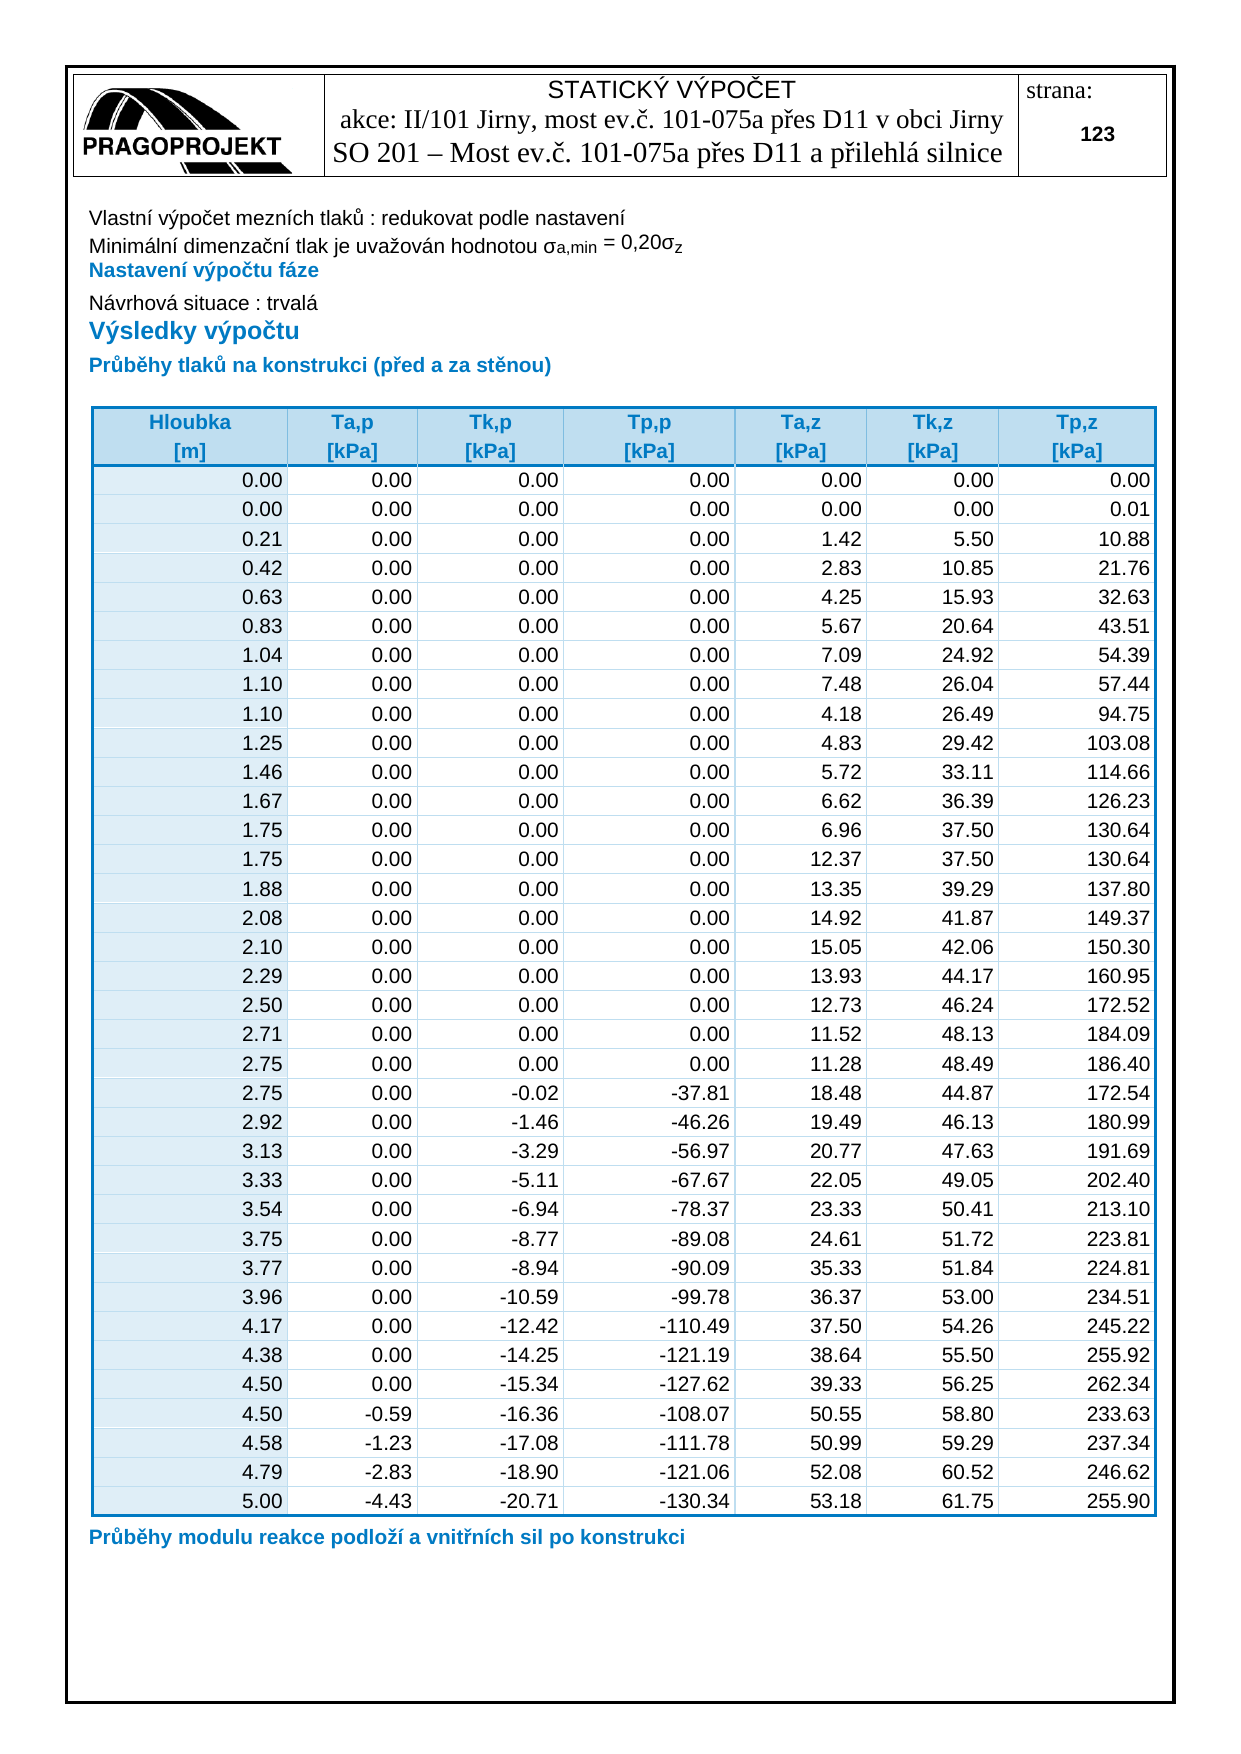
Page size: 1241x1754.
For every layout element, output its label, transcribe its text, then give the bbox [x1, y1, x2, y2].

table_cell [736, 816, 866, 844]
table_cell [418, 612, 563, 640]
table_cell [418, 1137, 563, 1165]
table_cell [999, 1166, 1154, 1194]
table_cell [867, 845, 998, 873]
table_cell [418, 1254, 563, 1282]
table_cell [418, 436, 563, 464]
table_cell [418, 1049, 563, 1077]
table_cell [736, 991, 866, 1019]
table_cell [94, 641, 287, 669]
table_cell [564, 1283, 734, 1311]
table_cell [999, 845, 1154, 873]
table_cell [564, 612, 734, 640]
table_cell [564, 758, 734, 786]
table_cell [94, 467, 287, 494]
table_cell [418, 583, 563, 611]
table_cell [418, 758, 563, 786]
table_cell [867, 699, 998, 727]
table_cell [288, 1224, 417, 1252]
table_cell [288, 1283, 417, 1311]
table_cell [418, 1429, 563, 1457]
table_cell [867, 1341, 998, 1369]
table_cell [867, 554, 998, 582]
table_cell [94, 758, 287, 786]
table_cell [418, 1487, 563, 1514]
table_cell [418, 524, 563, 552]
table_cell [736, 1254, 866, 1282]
text Výsledky výpočtu [89, 316, 1152, 345]
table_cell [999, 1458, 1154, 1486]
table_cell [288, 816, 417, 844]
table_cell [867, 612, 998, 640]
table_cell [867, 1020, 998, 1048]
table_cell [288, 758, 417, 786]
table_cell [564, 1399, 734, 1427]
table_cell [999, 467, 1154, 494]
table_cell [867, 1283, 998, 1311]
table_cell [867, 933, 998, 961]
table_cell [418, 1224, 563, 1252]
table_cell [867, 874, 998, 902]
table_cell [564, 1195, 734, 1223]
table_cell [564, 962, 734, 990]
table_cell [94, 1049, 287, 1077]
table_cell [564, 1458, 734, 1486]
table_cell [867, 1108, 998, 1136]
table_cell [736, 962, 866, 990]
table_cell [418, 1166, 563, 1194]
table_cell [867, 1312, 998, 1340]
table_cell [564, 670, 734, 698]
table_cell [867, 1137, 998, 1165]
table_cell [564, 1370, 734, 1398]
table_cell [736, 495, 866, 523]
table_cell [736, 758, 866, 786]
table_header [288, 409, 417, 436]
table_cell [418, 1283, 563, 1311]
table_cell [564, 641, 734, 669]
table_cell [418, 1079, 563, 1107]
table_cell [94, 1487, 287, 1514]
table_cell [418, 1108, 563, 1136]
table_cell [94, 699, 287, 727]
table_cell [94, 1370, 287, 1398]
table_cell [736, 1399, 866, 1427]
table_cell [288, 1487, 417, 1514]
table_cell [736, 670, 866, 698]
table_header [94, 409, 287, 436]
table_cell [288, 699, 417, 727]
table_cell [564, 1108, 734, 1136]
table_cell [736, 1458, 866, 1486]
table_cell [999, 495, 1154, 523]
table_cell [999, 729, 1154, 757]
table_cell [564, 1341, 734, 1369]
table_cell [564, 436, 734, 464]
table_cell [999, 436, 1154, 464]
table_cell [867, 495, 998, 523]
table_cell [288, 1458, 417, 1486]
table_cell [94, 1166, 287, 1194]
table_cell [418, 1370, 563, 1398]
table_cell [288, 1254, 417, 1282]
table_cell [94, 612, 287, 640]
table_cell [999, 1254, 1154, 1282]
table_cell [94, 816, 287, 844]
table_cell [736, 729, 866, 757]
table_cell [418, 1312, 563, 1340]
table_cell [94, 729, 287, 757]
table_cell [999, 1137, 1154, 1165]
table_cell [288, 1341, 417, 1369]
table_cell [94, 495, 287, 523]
text Vlastní výpočet mezních tlaků : redukovat podle nastavení [89, 206, 1152, 229]
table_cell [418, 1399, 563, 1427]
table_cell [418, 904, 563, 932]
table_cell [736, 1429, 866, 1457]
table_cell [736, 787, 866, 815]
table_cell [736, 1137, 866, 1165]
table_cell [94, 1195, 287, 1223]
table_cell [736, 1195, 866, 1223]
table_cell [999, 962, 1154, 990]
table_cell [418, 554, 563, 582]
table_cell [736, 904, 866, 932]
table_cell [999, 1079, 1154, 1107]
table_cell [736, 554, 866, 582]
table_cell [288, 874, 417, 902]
picture [82, 88, 293, 174]
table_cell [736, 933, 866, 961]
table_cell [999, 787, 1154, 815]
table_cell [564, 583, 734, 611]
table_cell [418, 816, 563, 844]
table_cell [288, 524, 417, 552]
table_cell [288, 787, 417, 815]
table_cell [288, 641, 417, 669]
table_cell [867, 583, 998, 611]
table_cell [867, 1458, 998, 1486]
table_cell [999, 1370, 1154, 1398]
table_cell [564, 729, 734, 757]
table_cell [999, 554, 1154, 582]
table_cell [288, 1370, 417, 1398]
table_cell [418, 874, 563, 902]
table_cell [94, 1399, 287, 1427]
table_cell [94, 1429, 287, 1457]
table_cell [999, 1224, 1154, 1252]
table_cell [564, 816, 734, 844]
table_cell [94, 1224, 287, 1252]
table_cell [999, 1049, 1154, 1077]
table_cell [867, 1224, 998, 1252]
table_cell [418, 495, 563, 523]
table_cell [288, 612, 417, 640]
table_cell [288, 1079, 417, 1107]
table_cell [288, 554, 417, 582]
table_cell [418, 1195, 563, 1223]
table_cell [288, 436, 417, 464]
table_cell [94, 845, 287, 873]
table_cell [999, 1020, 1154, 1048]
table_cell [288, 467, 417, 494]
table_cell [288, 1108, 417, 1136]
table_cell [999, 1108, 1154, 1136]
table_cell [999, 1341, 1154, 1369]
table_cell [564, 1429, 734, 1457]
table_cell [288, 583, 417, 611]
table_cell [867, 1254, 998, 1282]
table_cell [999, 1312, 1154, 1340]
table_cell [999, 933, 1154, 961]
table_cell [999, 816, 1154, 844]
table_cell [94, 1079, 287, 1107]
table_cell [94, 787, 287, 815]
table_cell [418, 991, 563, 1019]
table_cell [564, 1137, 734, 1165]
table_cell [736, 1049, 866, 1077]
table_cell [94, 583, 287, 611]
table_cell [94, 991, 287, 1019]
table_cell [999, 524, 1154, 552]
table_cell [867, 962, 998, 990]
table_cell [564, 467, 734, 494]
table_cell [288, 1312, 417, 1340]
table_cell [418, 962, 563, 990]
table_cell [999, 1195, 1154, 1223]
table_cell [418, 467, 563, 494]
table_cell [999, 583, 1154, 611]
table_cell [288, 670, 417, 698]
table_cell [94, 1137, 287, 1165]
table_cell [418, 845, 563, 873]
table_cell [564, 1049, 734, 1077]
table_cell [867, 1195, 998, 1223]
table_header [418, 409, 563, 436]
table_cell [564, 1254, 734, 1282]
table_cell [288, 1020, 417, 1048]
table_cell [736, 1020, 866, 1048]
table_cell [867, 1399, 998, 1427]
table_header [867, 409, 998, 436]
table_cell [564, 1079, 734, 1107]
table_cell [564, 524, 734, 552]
text Nastavení výpočtu fáze [89, 258, 1152, 282]
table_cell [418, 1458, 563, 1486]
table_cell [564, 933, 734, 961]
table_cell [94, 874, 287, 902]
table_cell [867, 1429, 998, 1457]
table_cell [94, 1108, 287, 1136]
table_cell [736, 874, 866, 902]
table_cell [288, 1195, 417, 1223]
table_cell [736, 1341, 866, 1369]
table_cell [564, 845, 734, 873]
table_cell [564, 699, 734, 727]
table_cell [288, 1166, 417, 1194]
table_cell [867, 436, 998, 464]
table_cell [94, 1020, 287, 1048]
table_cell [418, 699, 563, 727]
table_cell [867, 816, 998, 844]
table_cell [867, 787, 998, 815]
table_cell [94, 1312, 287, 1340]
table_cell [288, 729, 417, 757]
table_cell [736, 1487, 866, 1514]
text Návrhová situace : trvalá [89, 291, 1152, 314]
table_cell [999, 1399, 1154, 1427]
text Minimální dimenzační tlak je uvažován hodnotou σa,min = 0,20σz [89, 229, 1152, 258]
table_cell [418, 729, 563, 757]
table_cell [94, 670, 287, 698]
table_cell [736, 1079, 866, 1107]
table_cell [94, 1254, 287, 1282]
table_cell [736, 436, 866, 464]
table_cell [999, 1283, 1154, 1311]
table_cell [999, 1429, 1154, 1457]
text Průběhy tlaků na konstrukci (před a za stěnou) [89, 353, 1152, 377]
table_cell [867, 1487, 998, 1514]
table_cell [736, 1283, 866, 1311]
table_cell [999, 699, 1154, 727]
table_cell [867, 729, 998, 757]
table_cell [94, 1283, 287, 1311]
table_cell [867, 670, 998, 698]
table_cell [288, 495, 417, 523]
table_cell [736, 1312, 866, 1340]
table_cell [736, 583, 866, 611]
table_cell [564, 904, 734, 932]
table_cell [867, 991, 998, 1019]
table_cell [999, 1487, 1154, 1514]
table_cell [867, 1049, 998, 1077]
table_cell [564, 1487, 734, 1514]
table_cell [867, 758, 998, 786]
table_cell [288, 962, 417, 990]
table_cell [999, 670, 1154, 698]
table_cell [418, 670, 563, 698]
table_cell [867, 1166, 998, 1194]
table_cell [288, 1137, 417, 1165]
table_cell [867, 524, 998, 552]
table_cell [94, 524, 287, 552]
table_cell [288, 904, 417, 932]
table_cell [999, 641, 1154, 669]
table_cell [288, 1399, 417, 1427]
text Průběhy modulu reakce podloží a vnitřních sil po konstrukci [89, 1525, 1152, 1549]
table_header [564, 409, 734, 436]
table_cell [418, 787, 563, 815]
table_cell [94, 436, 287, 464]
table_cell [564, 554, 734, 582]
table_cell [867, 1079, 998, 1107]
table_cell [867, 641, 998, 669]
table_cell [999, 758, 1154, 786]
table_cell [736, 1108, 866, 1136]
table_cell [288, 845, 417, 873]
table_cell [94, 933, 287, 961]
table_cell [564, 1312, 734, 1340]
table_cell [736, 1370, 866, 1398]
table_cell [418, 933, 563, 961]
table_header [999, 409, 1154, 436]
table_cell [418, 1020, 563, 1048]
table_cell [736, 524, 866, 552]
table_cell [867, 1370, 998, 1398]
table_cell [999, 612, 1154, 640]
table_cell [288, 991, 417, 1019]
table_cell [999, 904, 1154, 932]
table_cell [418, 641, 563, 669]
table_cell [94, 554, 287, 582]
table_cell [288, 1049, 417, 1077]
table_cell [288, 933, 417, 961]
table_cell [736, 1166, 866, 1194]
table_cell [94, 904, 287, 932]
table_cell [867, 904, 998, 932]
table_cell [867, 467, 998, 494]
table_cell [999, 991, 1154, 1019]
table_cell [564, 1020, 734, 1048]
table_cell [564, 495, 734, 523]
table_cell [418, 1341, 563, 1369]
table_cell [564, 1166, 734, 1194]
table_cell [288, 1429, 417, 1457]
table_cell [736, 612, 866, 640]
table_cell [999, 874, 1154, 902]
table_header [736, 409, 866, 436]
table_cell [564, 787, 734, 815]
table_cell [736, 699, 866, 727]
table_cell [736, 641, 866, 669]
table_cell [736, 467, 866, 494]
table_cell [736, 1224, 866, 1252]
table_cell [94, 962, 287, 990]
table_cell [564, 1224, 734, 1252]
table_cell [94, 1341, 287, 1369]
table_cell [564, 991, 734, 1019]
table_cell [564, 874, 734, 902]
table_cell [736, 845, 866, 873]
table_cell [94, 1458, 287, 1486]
